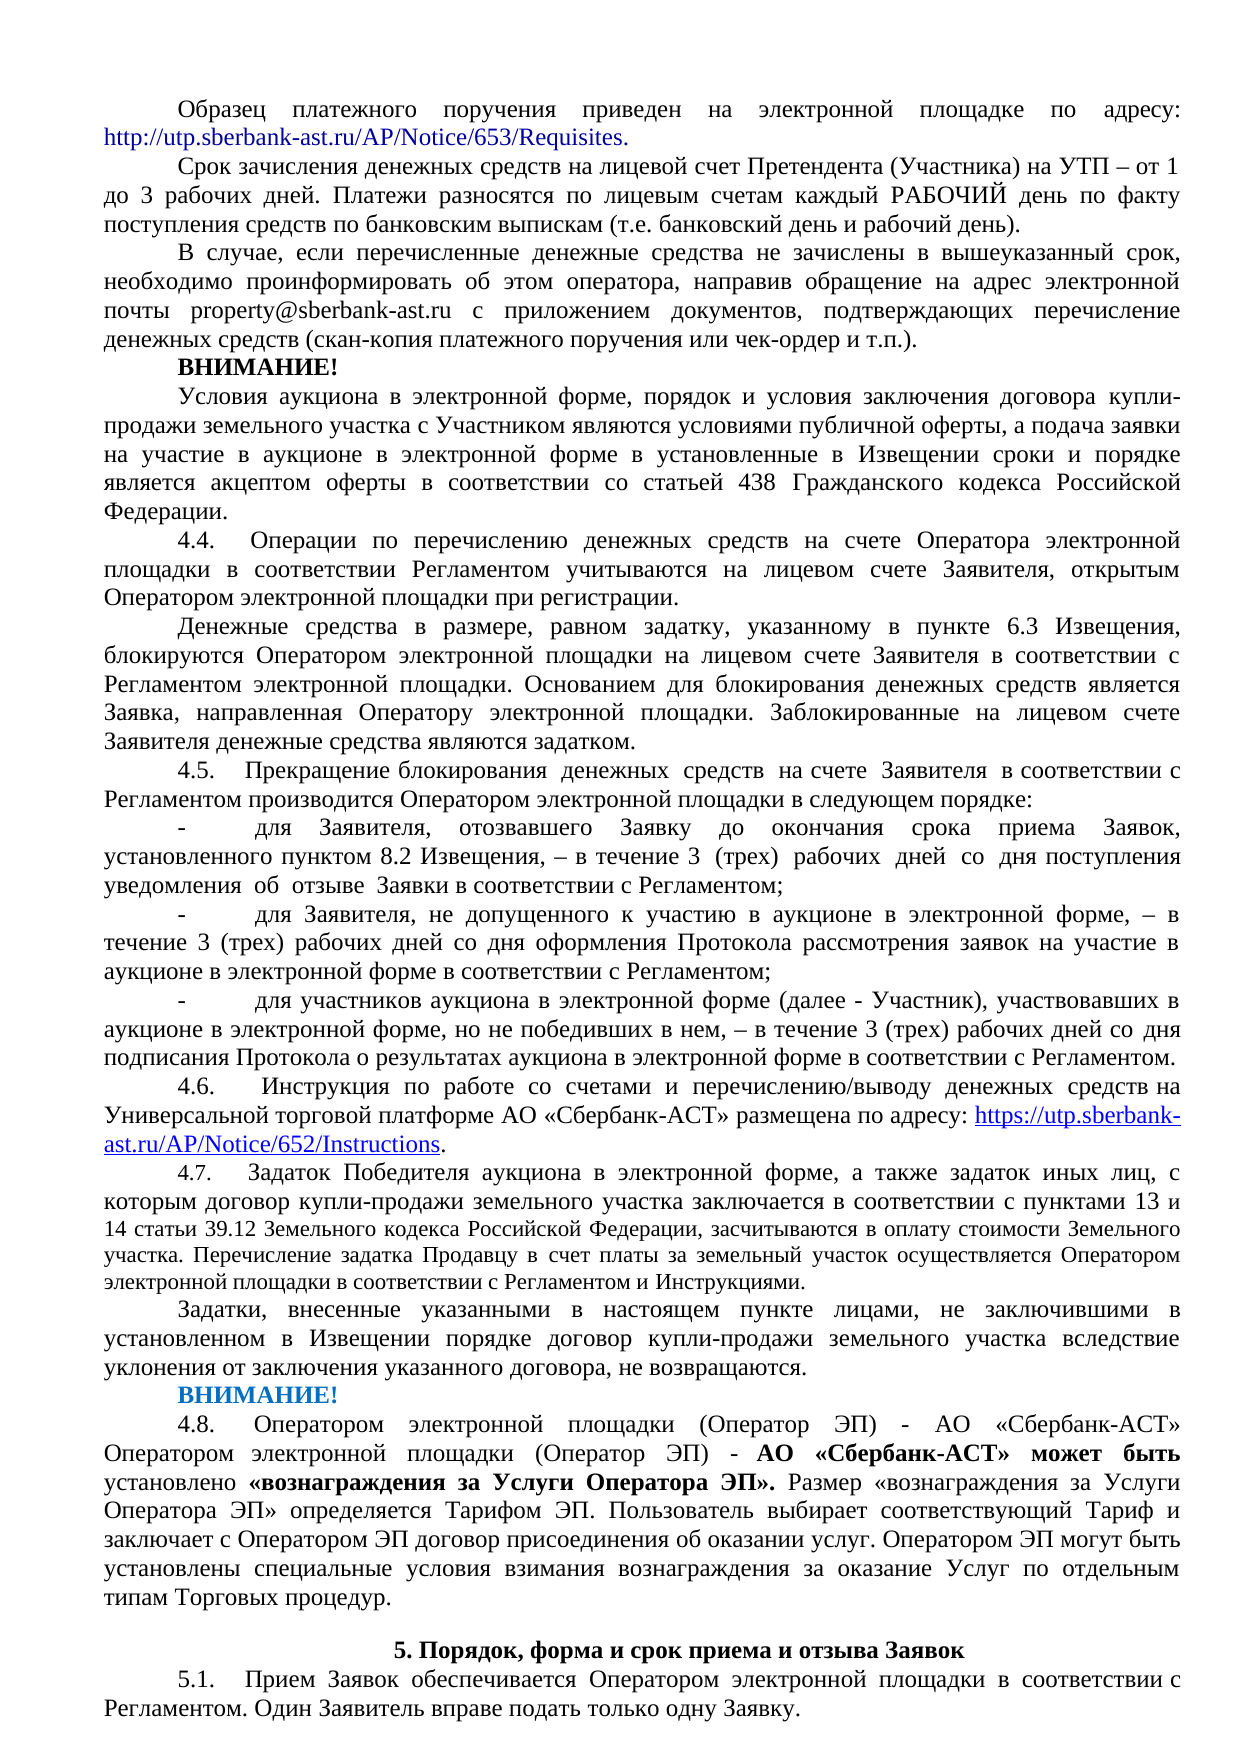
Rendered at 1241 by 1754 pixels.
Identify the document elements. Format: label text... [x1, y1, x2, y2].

text Срок зачисления денежных средств на лицевой счет Претендента (Участника) на УТП – от 1 до 3 рабочих дней. Платежи разносятся по лицевым счетам каждый РАБОЧИЙ день по факту поступления средств по банковским выпискам (т.е. банковский день и рабочий день). [103, 151, 1181, 237]
list для Заявителя, не допущенного к участию в аукционе в электронной форме, – в течение 3 (трех) рабочих дней со дня оформления Протокола рассмотрения заявок на участие в аукционе в электронной форме в соответствии с Регламентом; [103, 899, 1181, 985]
list Операции по перечислению денежных средств на счете Оператора электронной площадки в соответствии Регламентом учитываются на лицевом счете Заявителя, открытым Оператором электронной площадки при регистрации. [103, 525, 1181, 611]
text Образец платежного поручения приведен на электронной площадке по адресу: http://utp.sberbank-ast.ru/AP/Notice/653/Requisites. [103, 94, 1181, 151]
list Оператором электронной площадки (Оператор ЭП) - АО «Сбербанк-АСТ» Оператором электронной площадки (Оператор ЭП) - АО «Сбербанк-АСТ» может быть установлено «вознаграждения за Услуги Оператора ЭП». Размер «вознаграждения за Услуги Оператора ЭП» определяется Тарифом ЭП. Пользователь выбирает соответствующий Тариф и заключает с Оператором ЭП договор присоединения об оказании услуг. Оператором ЭП могут быть установлены специальные условия взимания вознаграждения за оказание Услуг по отдельным типам Торговых процедур. [103, 1409, 1181, 1610]
text Денежные средства в размере, равном задатку, указанному в пункте 6.3 Извещения, блокируются Оператором электронной площадки на лицевом счете Заявителя в соответствии с Регламентом электронной площадки. Основанием для блокирования денежных средств является Заявка, направленная Оператору электронной площадки. Заблокированные на лицевом счете Заявителя денежные средства являются задатком. [103, 611, 1181, 755]
list Прекращение блокирования денежных средств на счете Заявителя в соответствии с Регламентом производится Оператором электронной площадки в следующем порядке: [103, 755, 1181, 812]
list Прием Заявок обеспечивается Оператором электронной площадки в соответствии с Регламентом. Один Заявитель вправе подать только одну Заявку. [103, 1664, 1181, 1722]
text Задатки, внесенные указанными в настоящем пункте лицами, не заключившими в установленном в Извещении порядке договор купли-продажи земельного участка вследствие уклонения от заключения указанного договора, не возвращаются. [103, 1294, 1181, 1380]
subtitle ВНИМАНИЕ! [103, 1380, 1181, 1409]
list для Заявителя, отозвавшего Заявку до окончания срока приема Заявок, установленного пунктом 8.2 Извещения, – в течение 3 (трех) рабочих дней со дня поступления уведомления об отзыве Заявки в соответствии с Регламентом; [103, 812, 1181, 899]
subtitle ВНИМАНИЕ! [103, 352, 1181, 381]
list Инструкция по работе со счетами и перечислению/выводу денежных средств на Универсальной торговой платформе АО «Сбербанк-АСТ» размещена по адресу: https://utp.sberbank-ast.ru/AP/Notice/652/Instructions. [103, 1071, 1181, 1157]
text В случае, если перечисленные денежные средства не зачислены в вышеуказанный срок, необходимо проинформировать об этом оператора, направив обращение на адрес электронной почты property@sberbank-ast.ru с приложением документов, подтверждающих перечисление денежных средств (скан-копия платежного поручения или чек-ордер и т.п.). [103, 237, 1181, 352]
text Условия аукциона в электронной форме, порядок и условия заключения договора купли-продажи земельного участка с Участником являются условиями публичной оферты, а подача заявки на участие в аукционе в электронной форме в установленные в Извещении сроки и порядке является акцептом оферты в соответствии со статьей 438 Гражданского кодекса Российской Федерации. [103, 381, 1181, 525]
subtitle 5. Порядок, форма и срок приема и отзыва Заявок [177, 1636, 1181, 1664]
list Задаток Победителя аукциона в электронной форме, а также задаток иных лиц, с которым договор купли-продажи земельного участка заключается в соответствии с пунктами 13 и 14 статьи 39.12 Земельного кодекса Российской Федерации, засчитываются в оплату стоимости Земельного участка. Перечисление задатка Продавцу в счет платы за земельный участок осуществляется Оператором электронной площадки в соответствии с Регламентом и Инструкциями. [103, 1157, 1181, 1294]
list для участников аукциона в электронной форме (далее - Участник), участвовавших в аукционе в электронной форме, но не победивших в нем, – в течение 3 (трех) рабочих дней со дня подписания Протокола о результатах аукциона в электронной форме в соответствии с Регламентом. [103, 985, 1181, 1071]
